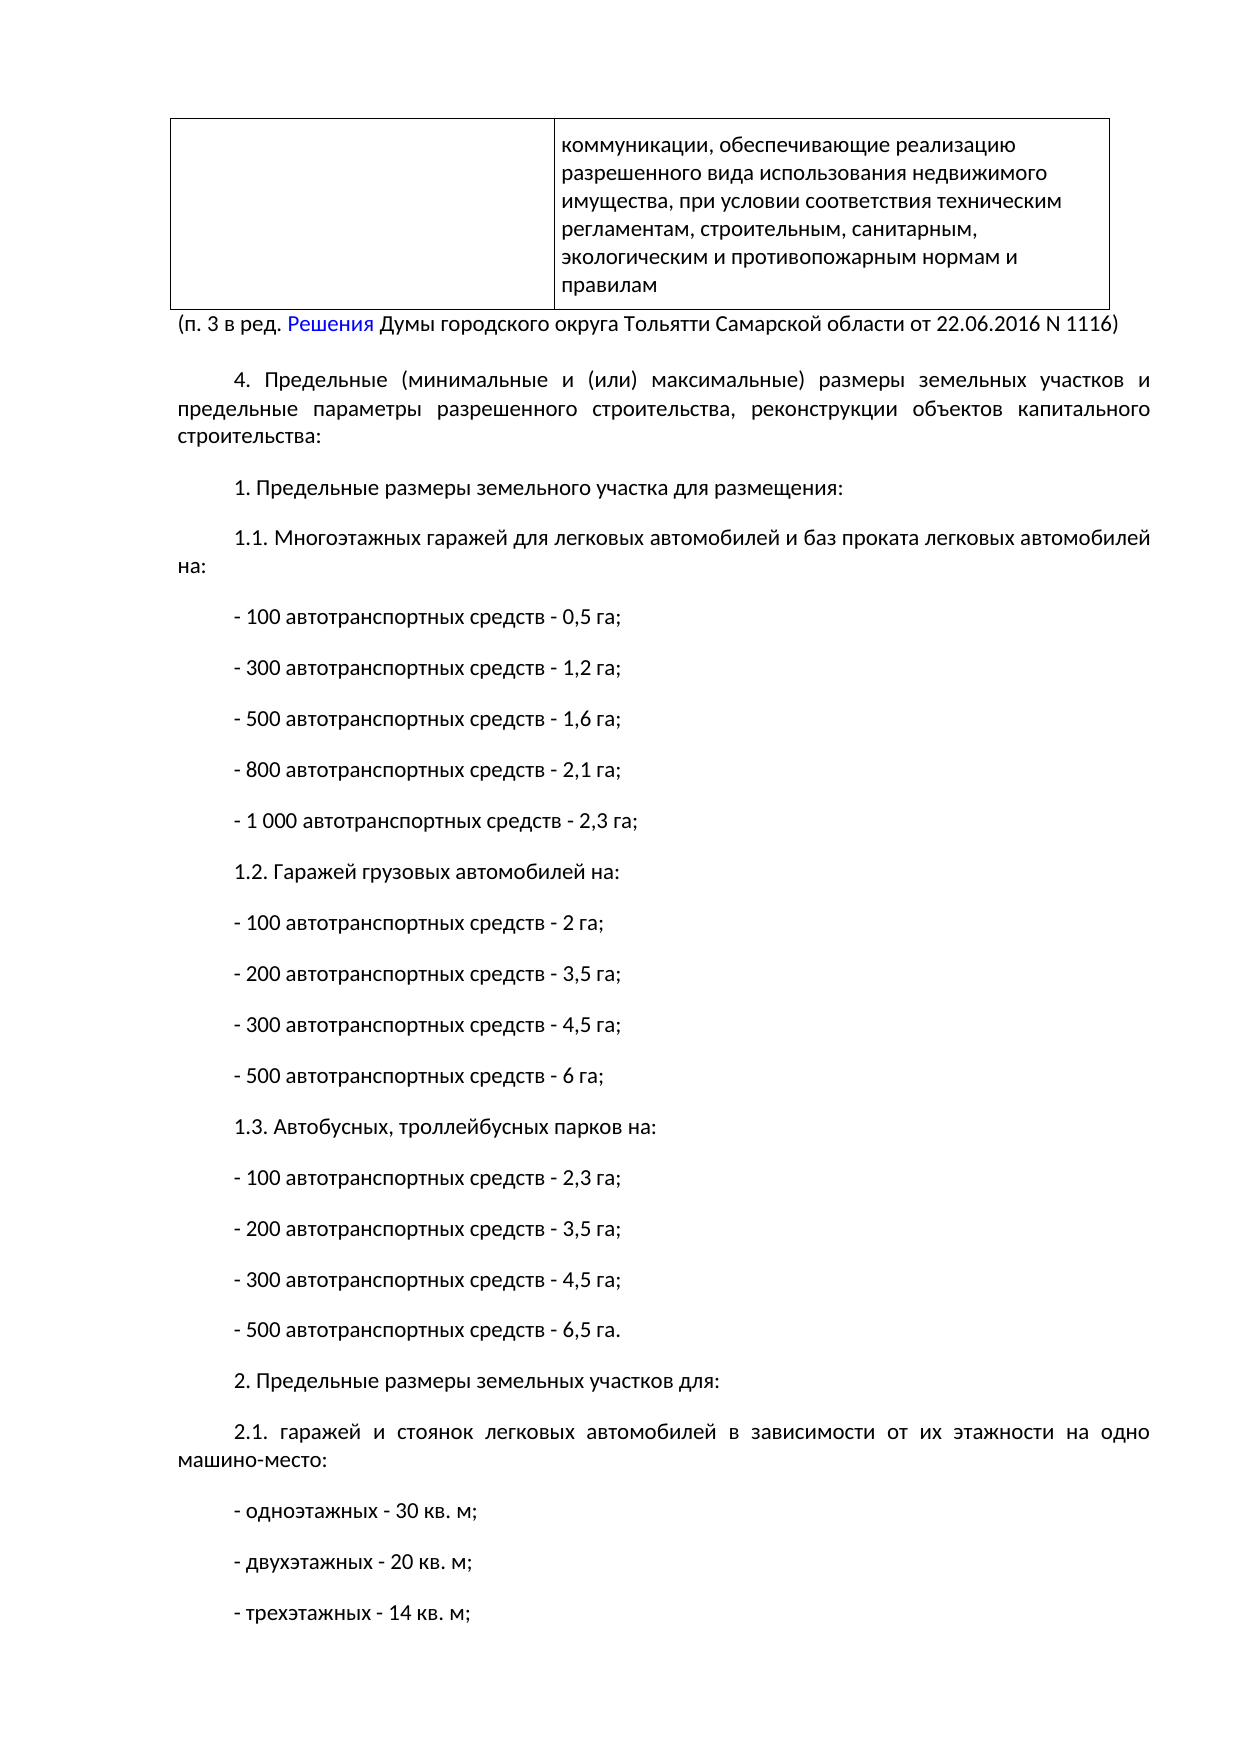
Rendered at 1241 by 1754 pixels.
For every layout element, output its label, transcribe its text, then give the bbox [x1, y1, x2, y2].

text 1.3. Автобусных, троллейбусных парков на: [177, 1112, 1152, 1140]
text 1. Предельные размеры земельного участка для размещения: [177, 473, 1152, 501]
text - 300 автотранспортных средств - 4,5 га; [177, 1010, 1152, 1038]
text 4. Предельные (минимальные и (или) максимальные) размеры земельных участков и предельные параметры разрешенного строительства, реконструкции объектов капитального строительства: [177, 366, 1152, 450]
text 2. Предельные размеры земельных участков для: [177, 1367, 1152, 1394]
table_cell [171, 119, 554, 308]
text - 500 автотранспортных средств - 1,6 га; [177, 704, 1152, 732]
text - 200 автотранспортных средств - 3,5 га; [177, 959, 1152, 987]
text - 300 автотранспортных средств - 4,5 га; [177, 1265, 1152, 1293]
text 2.1. гаражей и стоянок легковых автомобилей в зависимости от их этажности на одно машино-место: [177, 1417, 1152, 1473]
text - трехэтажных - 14 кв. м; [177, 1598, 1152, 1626]
text - двухэтажных - 20 кв. м; [177, 1547, 1152, 1575]
text - 100 автотранспортных средств - 2,3 га; [177, 1163, 1152, 1191]
text (п. 3 в ред. Решения Думы городского округа Тольятти Самарской области от 22.06.2016 N 1116) [177, 309, 1152, 338]
text 1.2. Гаражей грузовых автомобилей на: [177, 857, 1152, 885]
text 1.1. Многоэтажных гаражей для легковых автомобилей и баз проката легковых автомобилей на: [177, 523, 1152, 579]
text - 500 автотранспортных средств - 6 га; [177, 1061, 1152, 1089]
text - 300 автотранспортных средств - 1,2 га; [177, 653, 1152, 681]
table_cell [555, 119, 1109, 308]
text - 200 автотранспортных средств - 3,5 га; [177, 1214, 1152, 1242]
text - одноэтажных - 30 кв. м; [177, 1496, 1152, 1524]
text - 1 000 автотранспортных средств - 2,3 га; [177, 806, 1152, 834]
text - 800 автотранспортных средств - 2,1 га; [177, 755, 1152, 783]
text - 100 автотранспортных средств - 0,5 га; [177, 602, 1152, 631]
text - 500 автотранспортных средств - 6,5 га. [177, 1316, 1152, 1344]
text - 100 автотранспортных средств - 2 га; [177, 908, 1152, 936]
